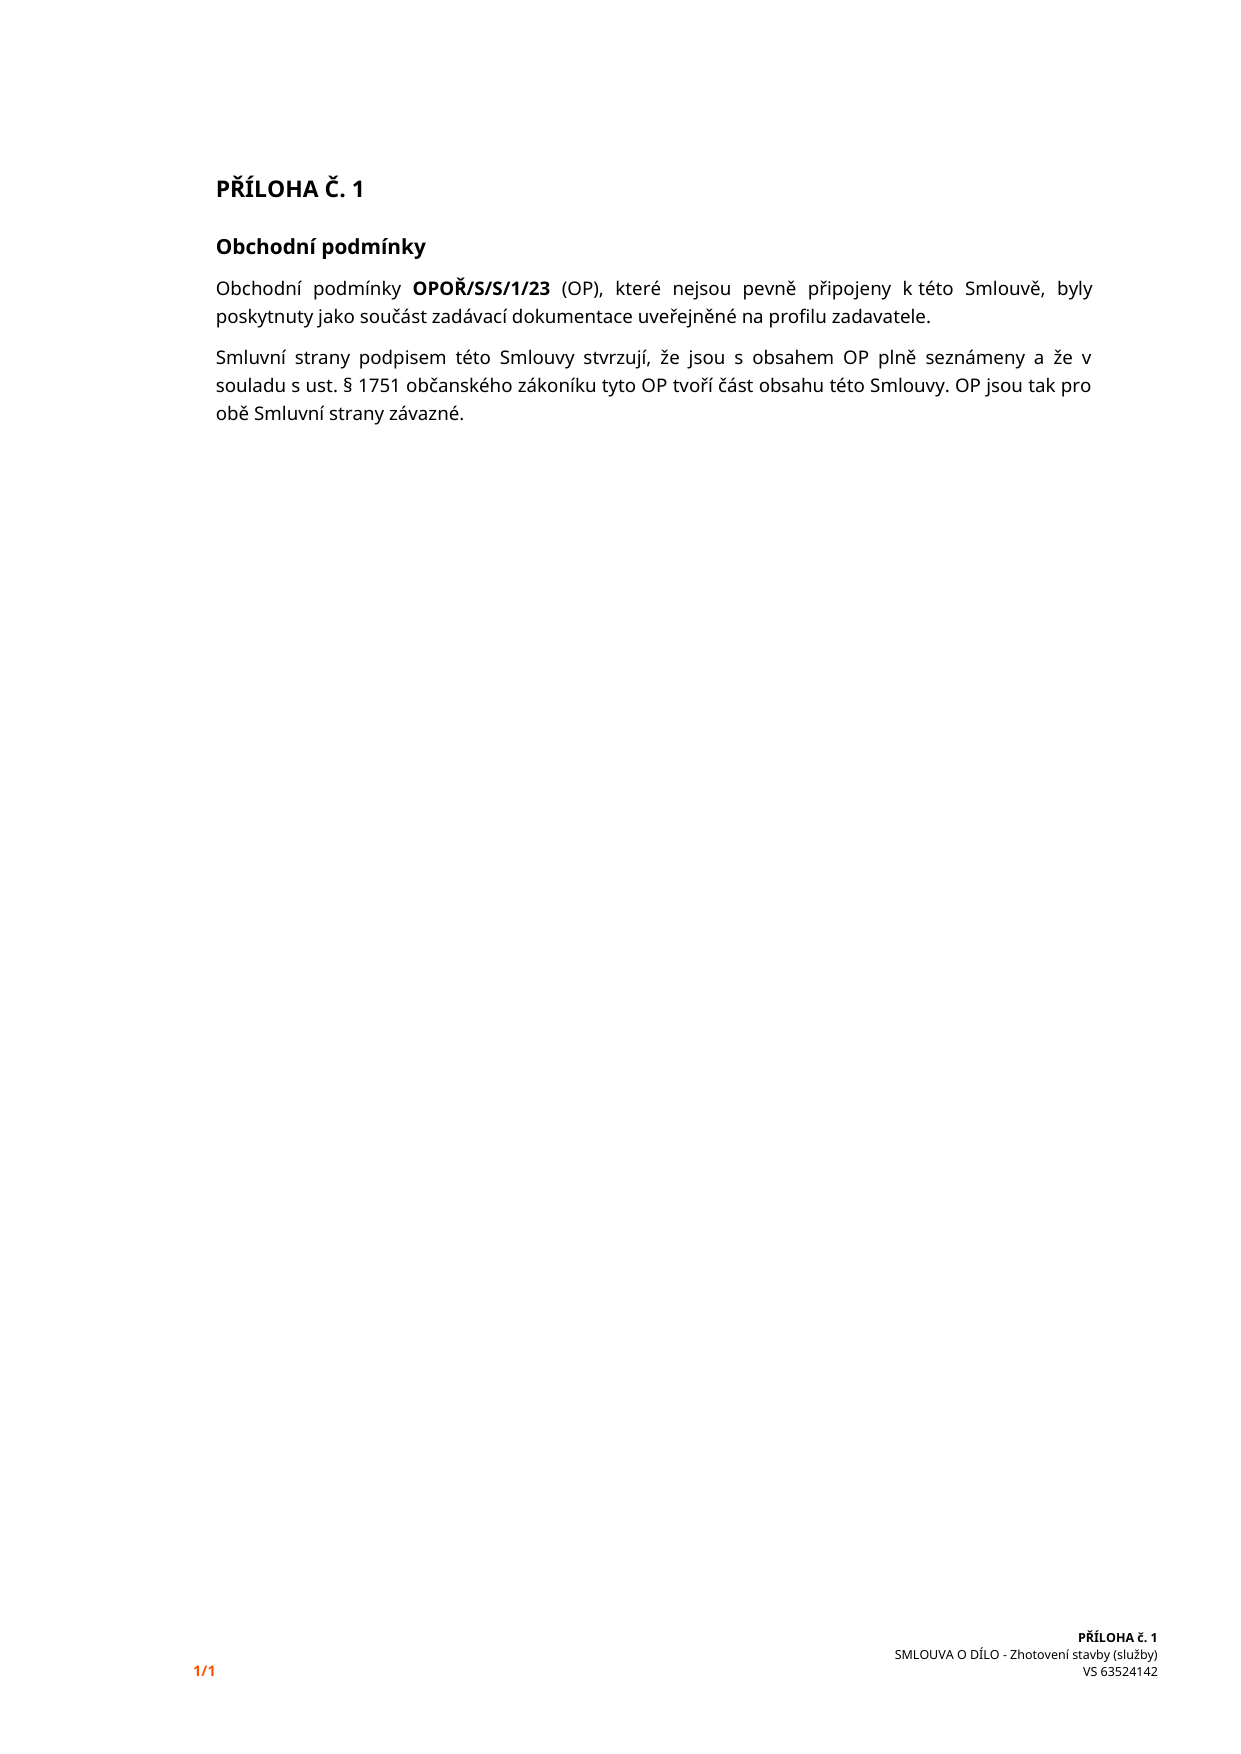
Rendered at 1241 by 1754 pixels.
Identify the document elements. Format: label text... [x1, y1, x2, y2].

text Obchodní podmínky OPOŘ/S/S/1/23 (OP), které nejsou pevně připojeny k této Smlouvě, byly poskytnuty jako součást zadávací dokumentace uveřejněné na profilu zadavatele. [216, 276, 1093, 329]
text Příloha č. 1 [216, 172, 1093, 204]
text Obchodní podmínky [216, 232, 1093, 260]
text Smluvní strany podpisem této Smlouvy stvrzují, že jsou s obsahem OP plně seznámeny a že v souladu s ust. § 1751 občanského zákoníku tyto OP tvoří část obsahu této Smlouvy. OP jsou tak pro obě Smluvní strany závazné. [216, 344, 1093, 426]
